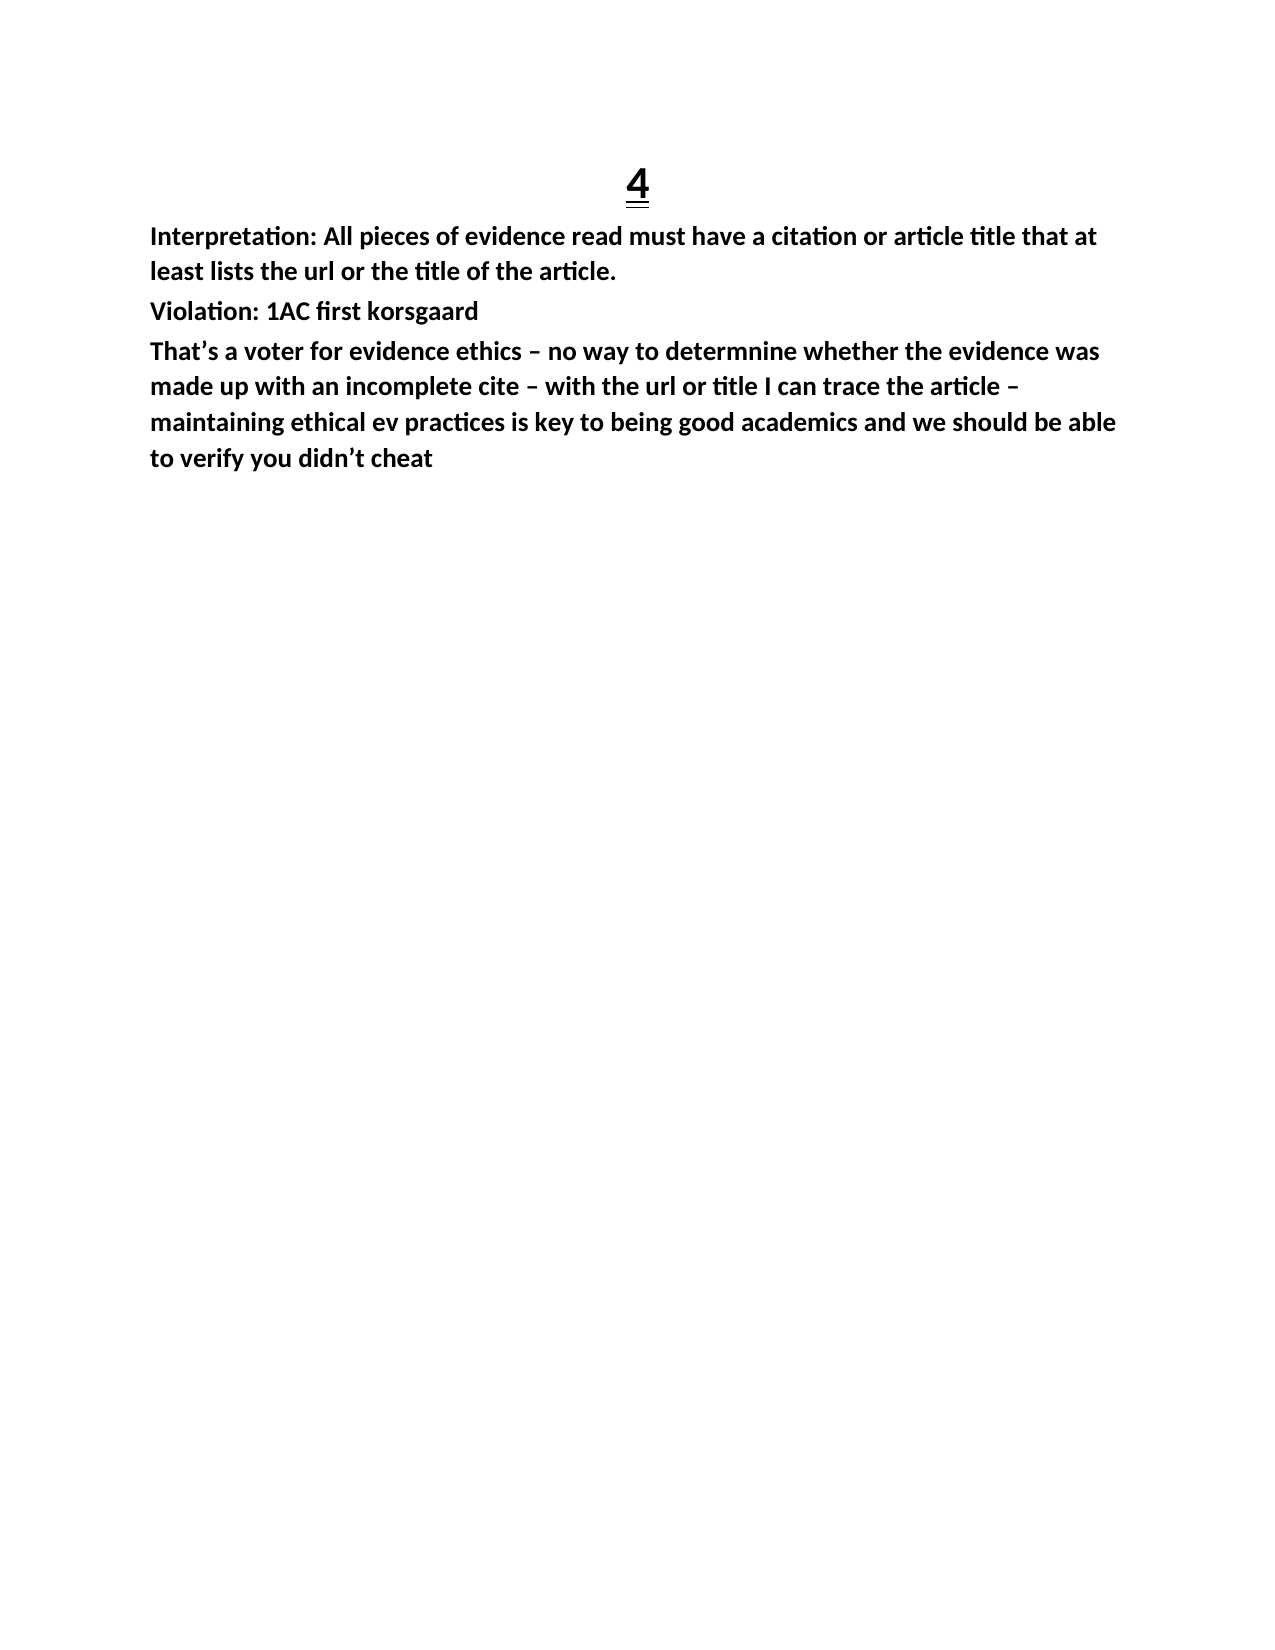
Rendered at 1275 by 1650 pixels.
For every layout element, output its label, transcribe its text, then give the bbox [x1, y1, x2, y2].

subtitle 4 [150, 154, 1125, 210]
subtitle That’s a voter for evidence ethics – no way to determnine whether the evidence was made up with an incomplete cite – with the url or title I can trace the article – maintaining ethical ev practices is key to being good academics and we should be able to verify you didn’t cheat [150, 334, 1125, 474]
subtitle Violation: 1AC first korsgaard [150, 294, 1125, 327]
subtitle Interpretation: All pieces of evidence read must have a citation or article title that at least lists the url or the title of the article. [150, 219, 1125, 287]
